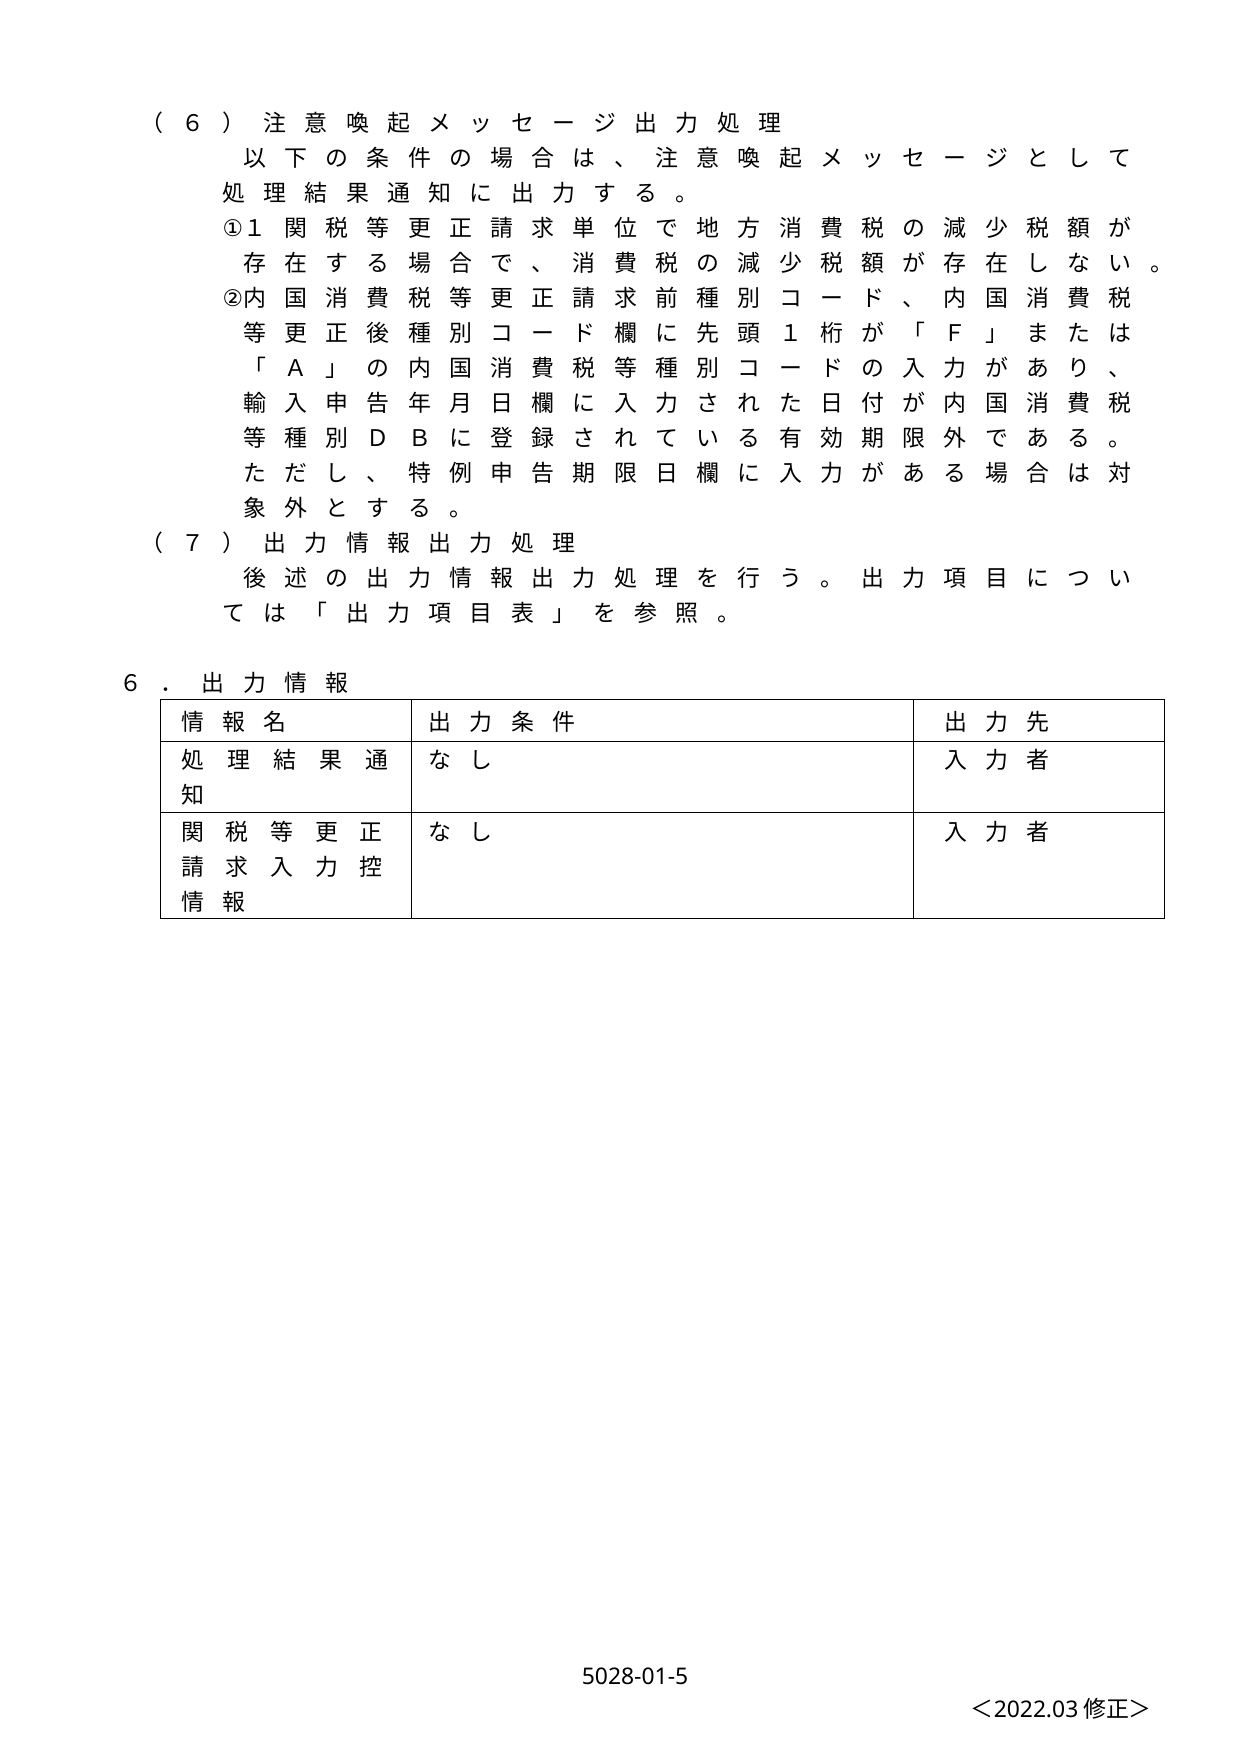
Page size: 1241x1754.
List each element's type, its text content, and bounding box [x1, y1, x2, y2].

table_cell 入力者 [914, 742, 1164, 812]
text （７）出力情報出力処理 [140, 524, 1150, 559]
text 以下の条件の場合は、注意喚起メッセージとして処理結果通知に出力する。 [202, 139, 1150, 209]
text ①１関税等更正請求単位で地方消費税の減少税額が存在する場合で、消費税の減少税額が存在しない。 [202, 209, 1150, 279]
table_cell 処理結果通知 [161, 742, 411, 812]
table_cell 入力者 [914, 813, 1164, 918]
table_cell なし [412, 742, 913, 812]
table_cell 関税等更正請求入力控情報 [161, 813, 411, 918]
text ６．出力情報 [119, 664, 1150, 699]
text ②内国消費税等更正請求前種別コード、内国消費税等更正後種別コード欄に先頭１桁が「Ｆ」または「Ａ」の内国消費税等種別コードの入力があり、輸入申告年月日欄に入力された日付が内国消費税等種別ＤＢに登録されている有効期限外である。ただし、特例申告期限日欄に入力がある場合は対象外とする。 [202, 279, 1150, 524]
text 後述の出力情報出力処理を行う。出力項目については「出力項目表」を参照。 [202, 559, 1150, 629]
table_header 出力先 [914, 700, 1164, 741]
text （６）注意喚起メッセージ出力処理 [140, 104, 1150, 139]
table_header 情報名 [161, 700, 411, 741]
table_header 出力条件 [412, 700, 913, 741]
table_cell なし [412, 813, 913, 918]
